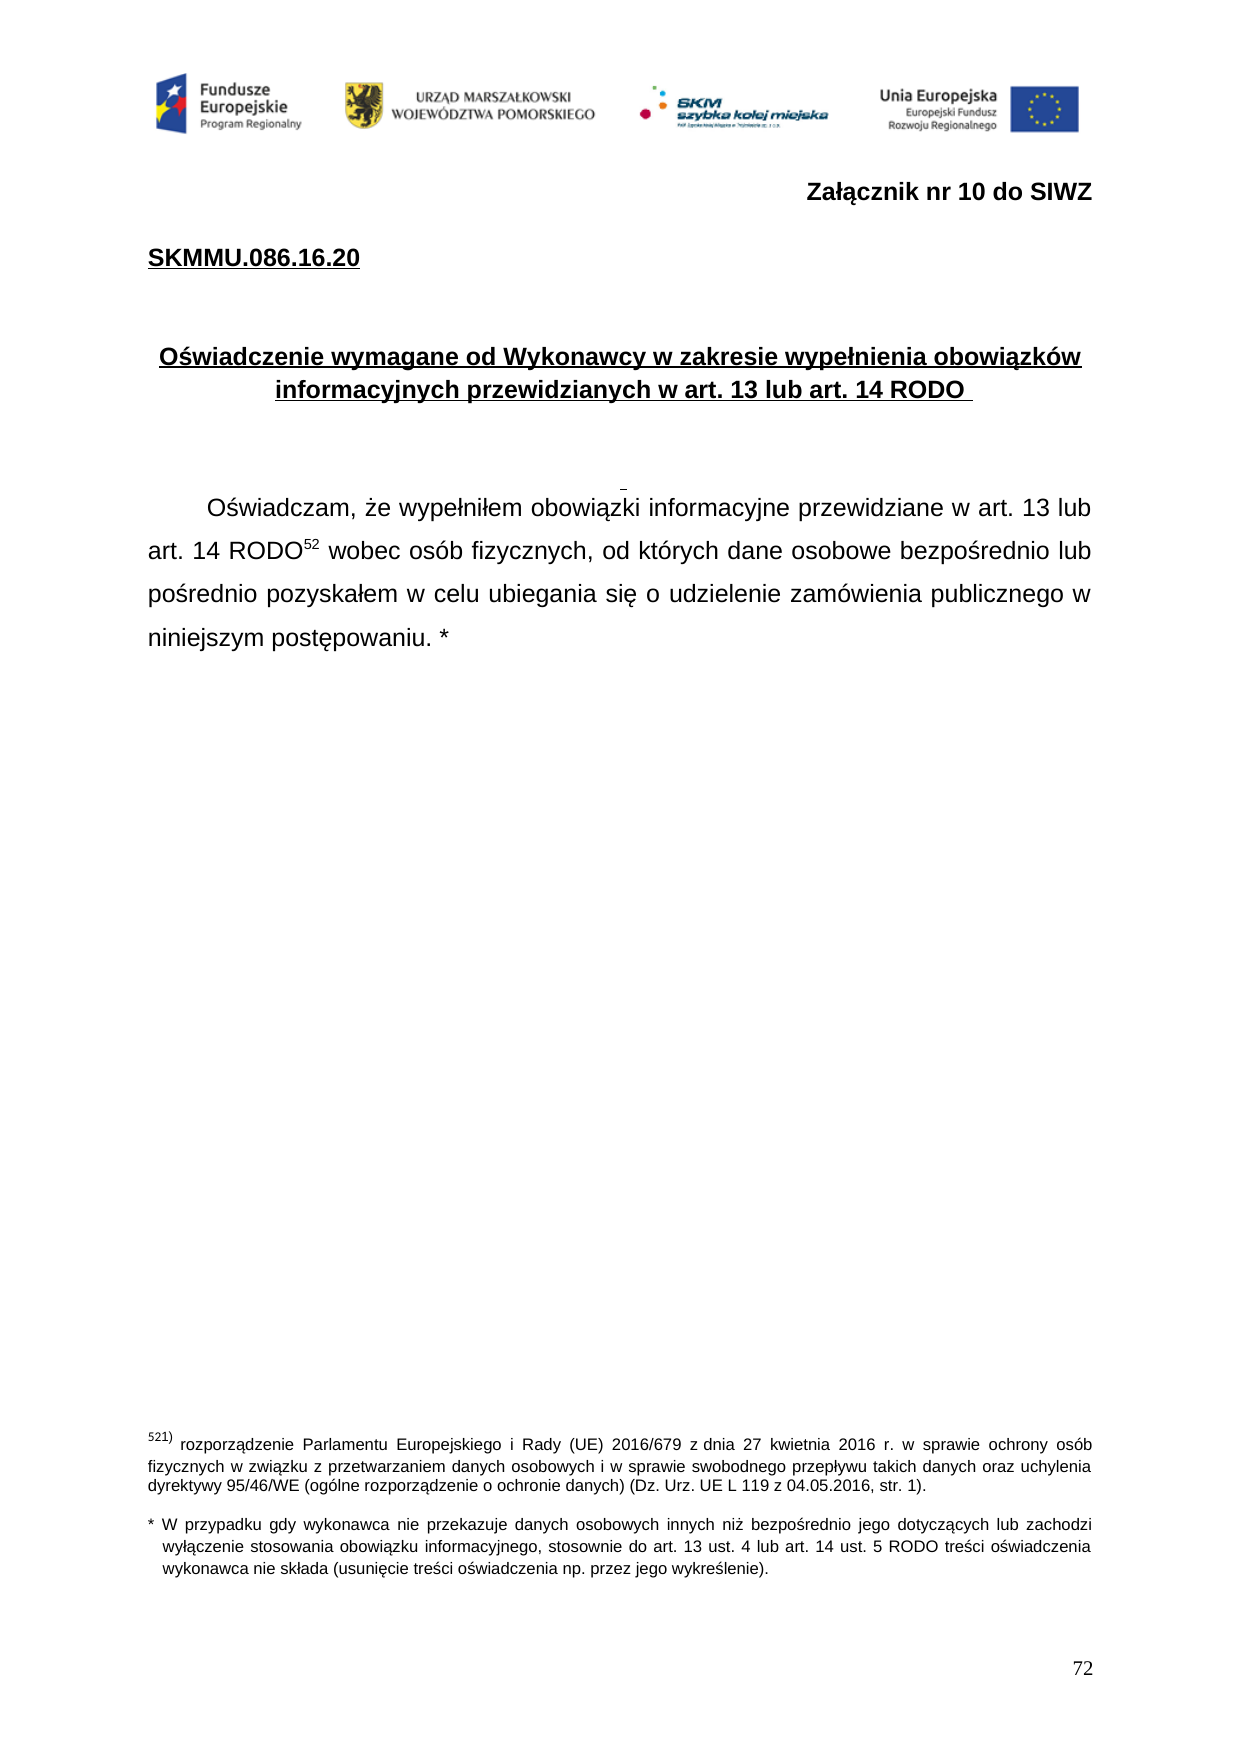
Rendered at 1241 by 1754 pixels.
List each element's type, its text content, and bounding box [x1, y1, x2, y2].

picture [147, 73, 1093, 148]
text Oświadczam, że wypełniłem obowiązki informacyjne przewidziane w art. 13 lub art. 14 RODO wobec osób fizycznych, od których dane osobowe bezpośrednio lub pośrednio pozyskałem w celu ubiegania się o udzielenie zamówienia publicznego w niniejszym postępowaniu. * [148, 493, 1093, 651]
text Załącznik nr 10 do SIWZ [148, 176, 1093, 205]
text SKMMU.086.16.20 [148, 242, 1093, 271]
text Oświadczenie wymagane od Wykonawcy w zakresie wypełnienia obowiązków informacyjnych przewidzianych w art. 13 lub art. 14 RODO [148, 342, 1093, 403]
